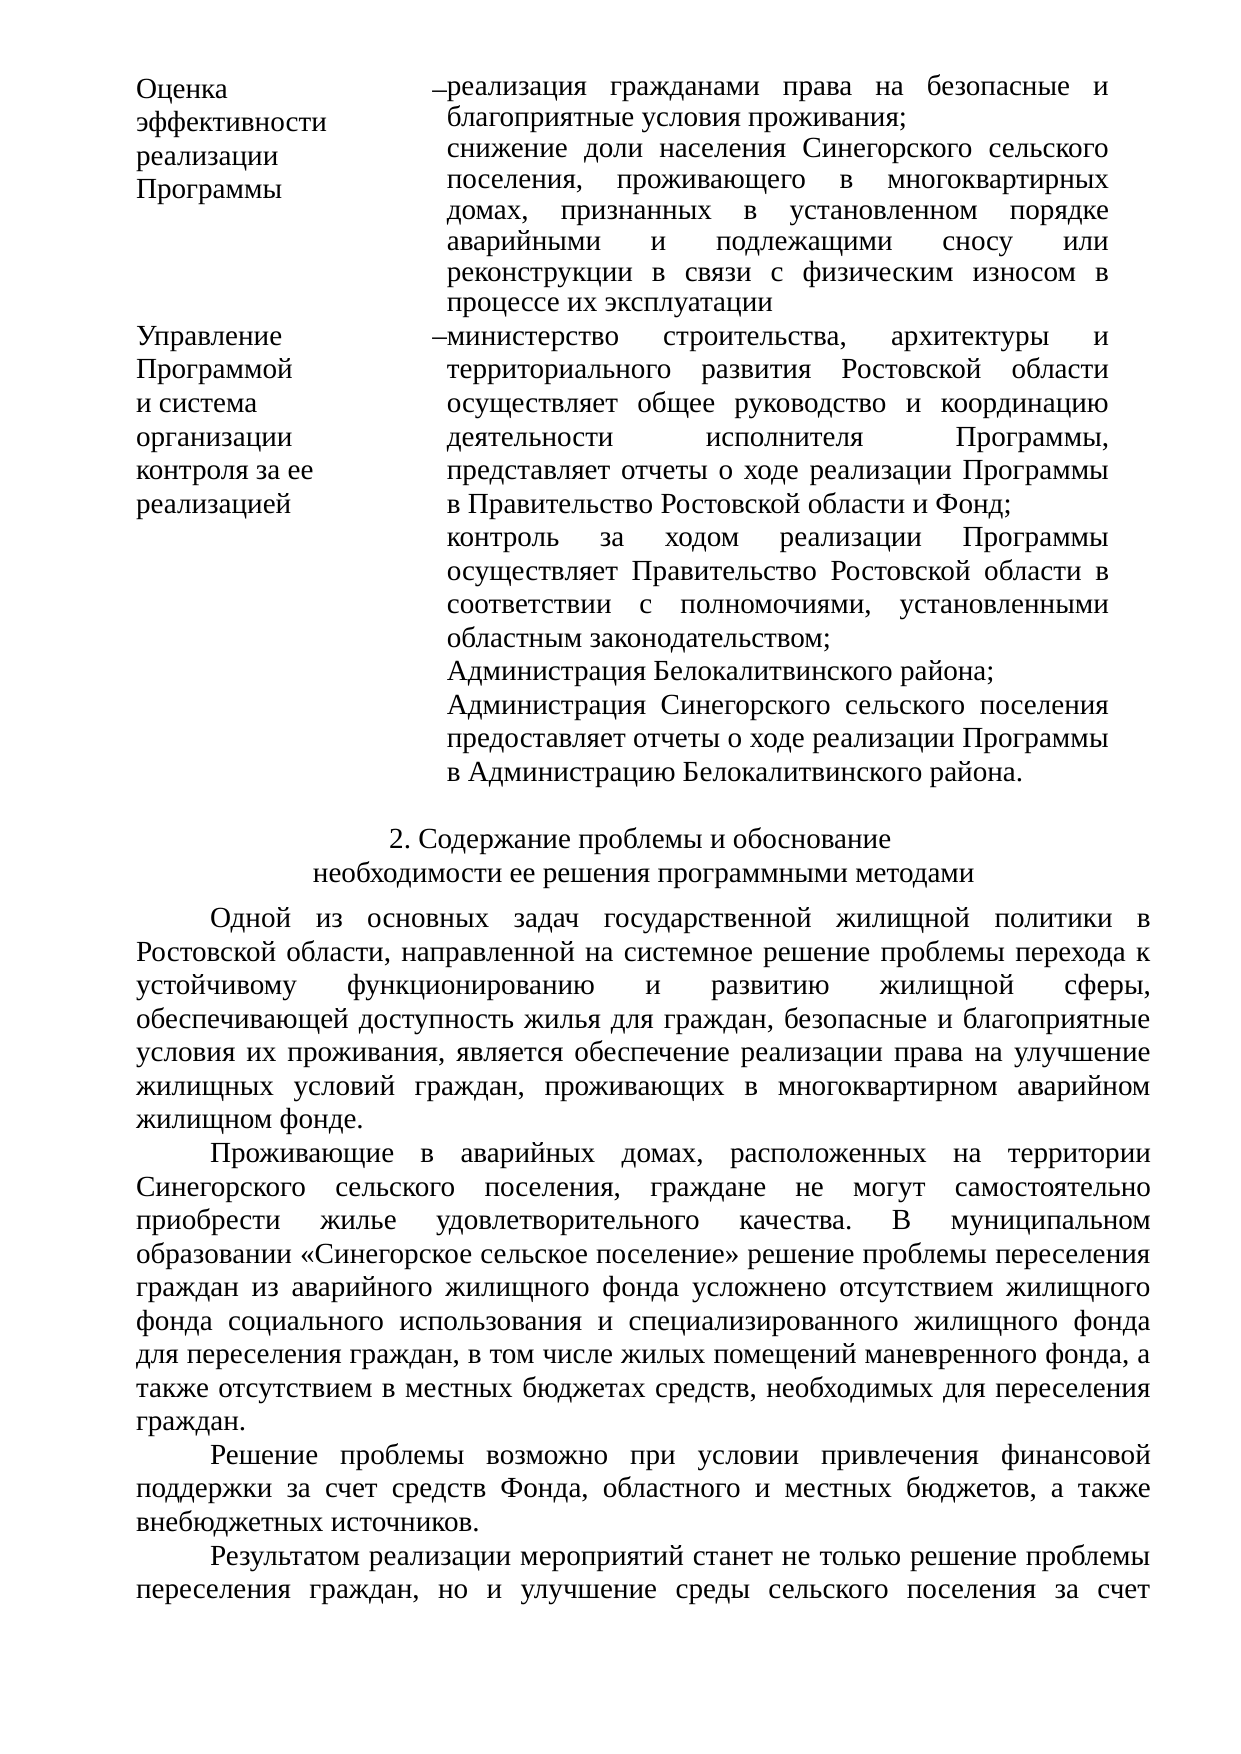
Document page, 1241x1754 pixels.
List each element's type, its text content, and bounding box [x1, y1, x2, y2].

table_cell министерство строительства, архитектуры и территориального развития Ростовской области осуществляет общее руководство и координацию деятельности исполнителя Программы, представляет отчеты о ходе реализации Программы в Правительство Ростовской области и Фонд; контроль за ходом реализации Программы осуществляет Правительство Ростовской области в соответствии с полномочиями, установленными областным законодательством; Администрация Белокалитвинского района; Администрация Синегорского сельского поселения предоставляет отчеты о ходе реализации Программы в Администрацию Белокалитвинского района. [441, 318, 1115, 788]
text Решение проблемы возможно при условии привлечения финансовой поддержки за счет средств Фонда, областного и местных бюджетов, а также внебюджетных источников. [136, 1437, 1152, 1538]
table_cell Оценка эффективности реализации Программы [130, 71, 426, 318]
table_cell – [426, 71, 441, 318]
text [136, 1538, 1152, 1605]
table_cell – [426, 318, 441, 788]
text Одной из основных задач государственной жилищной политики в Ростовской области, направленной на системное решение проблемы перехода к устойчивому функционированию и развитию жилищной сферы, обеспечивающей доступность жилья для граждан, безопасные и благоприятные условия их проживания, является обеспечение реализации права на улучшение жилищных условий граждан, проживающих в многоквартирном аварийном жилищном фонде. [136, 900, 1152, 1135]
table_cell Управление Программой и система организации контроля за ее реализацией [130, 318, 426, 788]
table_cell реализация гражданами права на безопасные и благоприятные условия проживания; снижение доли населения Синегорского сельского поселения, проживающего в многоквартирных домах, признанных в установленном порядке аварийными и подлежащими сносу или реконструкции в связи с физическим износом в процессе их эксплуатации [441, 71, 1115, 318]
text 2. Содержание проблемы и обоснование необходимости ее решения программными методами [136, 821, 1152, 888]
text Проживающие в аварийных домах, расположенных на территории Синегорского сельского поселения, граждане не могут самостоятельно приобрести жилье удовлетворительного качества. В муниципальном образовании «Синегорское сельское поселение» решение проблемы переселения граждан из аварийного жилищного фонда усложнено отсутствием жилищного фонда социального использования и специализированного жилищного фонда для переселения граждан, в том числе жилых помещений маневренного фонда, а также отсутствием в местных бюджетах средств, необходимых для переселения граждан. [136, 1135, 1152, 1437]
